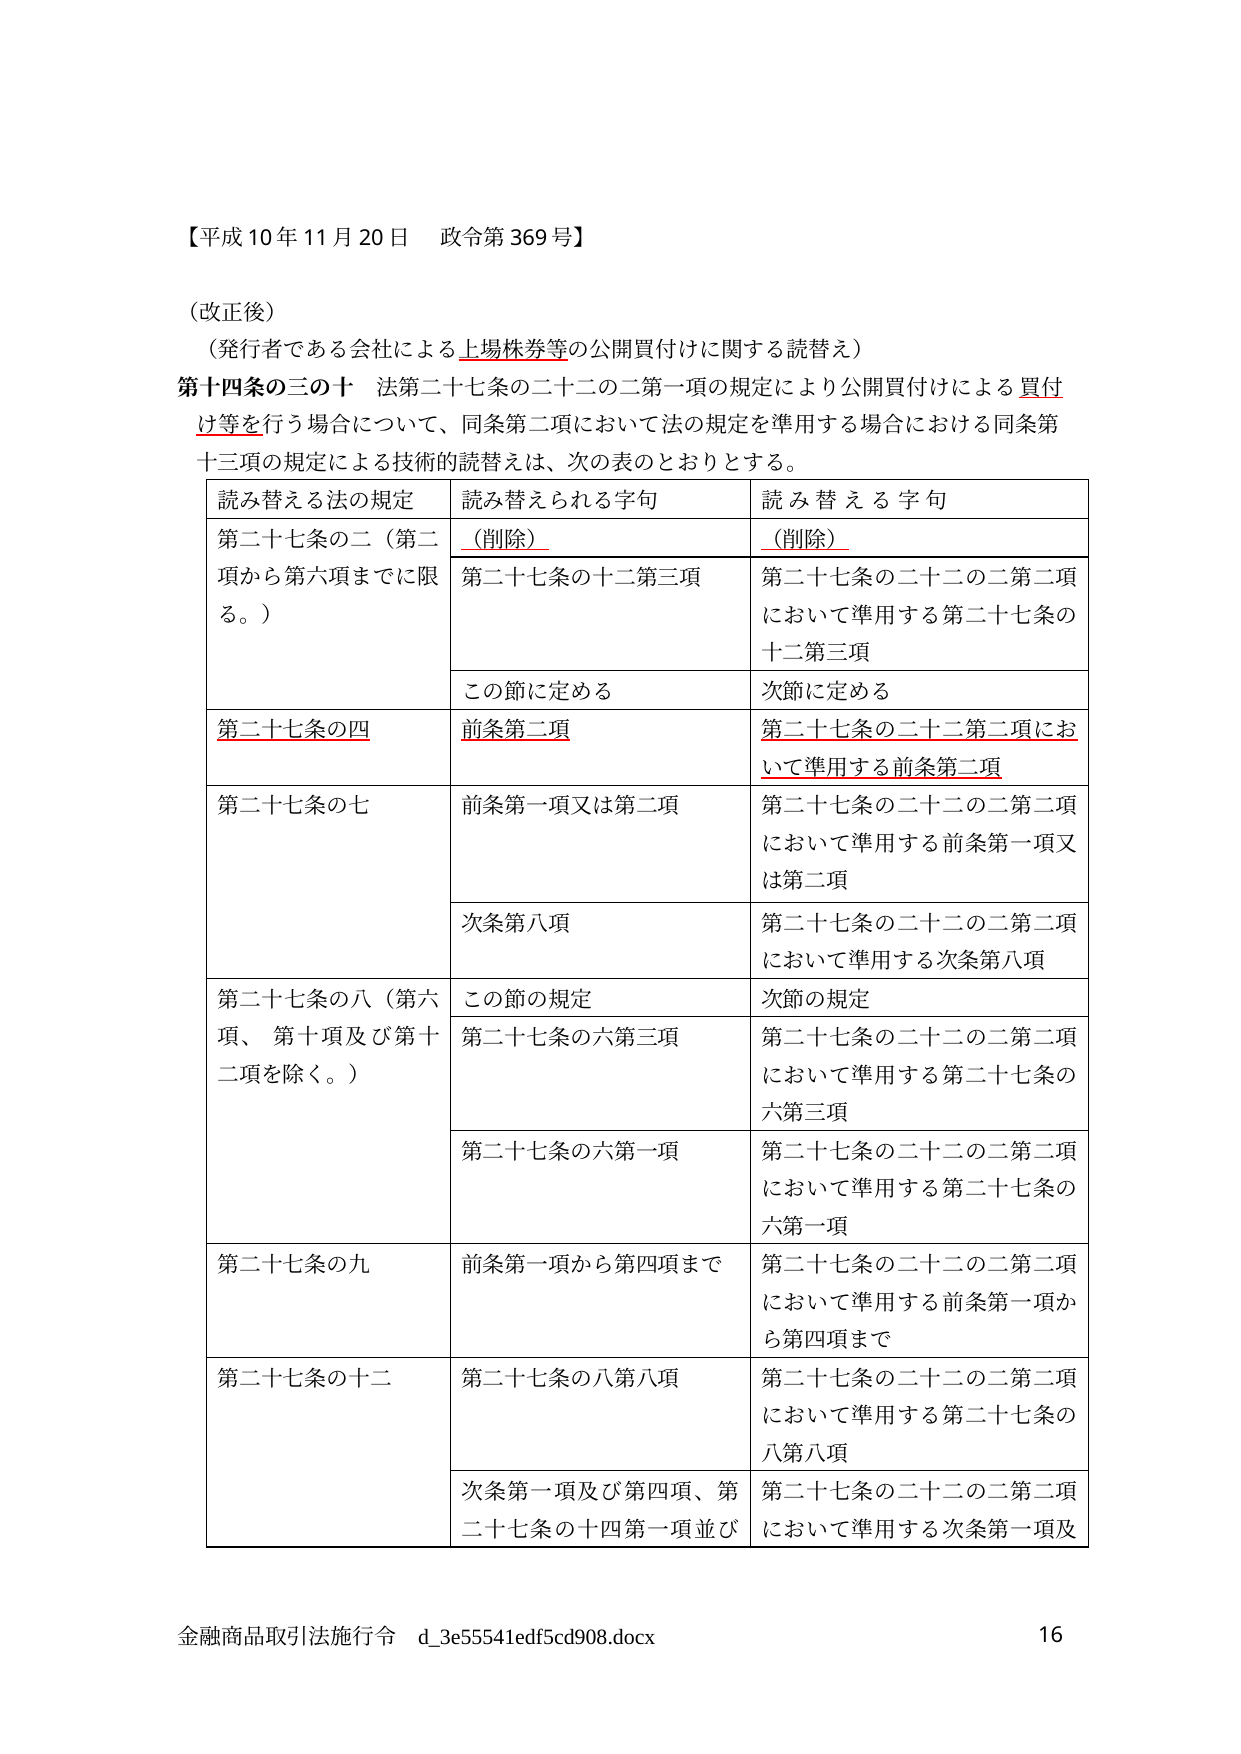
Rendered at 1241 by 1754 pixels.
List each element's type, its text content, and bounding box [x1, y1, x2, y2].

table_cell 前条第一項又は第二項 [451, 786, 750, 902]
table_cell 第二十七条の二十二の二第二項において準用する第二十七条の十二第三項 [751, 558, 1088, 670]
table_cell この節に定める [451, 671, 750, 708]
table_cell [451, 1471, 750, 1546]
table_cell 第二十七条の八第八項 [451, 1358, 750, 1470]
text 【平成10年11月20日 政令第369号】 [177, 217, 1063, 254]
table_cell 第二十七条の二（第二項から第六項までに限る。） [207, 519, 450, 708]
table_header 読み替えられる字句 [451, 480, 750, 518]
table_cell 第二十七条の四 [207, 710, 450, 784]
text （発行者である会社による上場株券等の公開買付けに関する読替え） [196, 329, 1063, 367]
table_cell 前条第一項から第四項まで [451, 1244, 750, 1357]
table_cell 次節に定める [751, 671, 1088, 708]
table_cell 第二十七条の九 [207, 1244, 450, 1357]
table_cell （削除） [451, 519, 750, 556]
table_cell この節の規定 [451, 979, 750, 1016]
table_cell 第二十七条の十二 [207, 1358, 450, 1546]
text 第十四条の三の十 法第二十七条の二十二の二第一項の規定により公開買付けによる買付け等を行う場合について、同条第二項において法の規定を準用する場合における同条第十三項の規定による技術的読替えは、次の表のとおりとする。 [177, 367, 1063, 479]
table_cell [751, 1471, 1088, 1546]
table_cell 第二十七条の二十二の二第二項において準用する第二十七条の八第八項 [751, 1358, 1088, 1470]
text （改正後） [177, 292, 1063, 329]
table_cell 第二十七条の六第一項 [451, 1131, 750, 1243]
table_cell 第二十七条の六第三項 [451, 1017, 750, 1130]
table_cell 第二十七条の二十二の二第二項において準用する第二十七条の六第一項 [751, 1131, 1088, 1243]
table_cell 第二十七条の二十二の二第二項において準用する前条第一項又は第二項 [751, 786, 1088, 902]
table_cell 第二十七条の八（第六項、 第十項及び第十二項を除く。） [207, 979, 450, 1243]
table_cell 第二十七条の七 [207, 786, 450, 978]
table_header 読み替える法の規定 [207, 480, 450, 518]
table_cell 次条第八項 [451, 903, 750, 978]
table_header 読 み 替 え る 字 句 [751, 480, 1088, 518]
table_cell 第二十七条の二十二の二第二項において準用する第二十七条の六第三項 [751, 1017, 1088, 1130]
table_cell 前条第二項 [451, 710, 750, 784]
table_cell （削除） [751, 519, 1088, 556]
table_cell 第二十七条の二十二第二項において準用する前条第二項 [751, 710, 1088, 784]
table_cell 次節の規定 [751, 979, 1088, 1016]
table_cell 第二十七条の十二第三項 [451, 558, 750, 670]
table_cell 第二十七条の二十二の二第二項において準用する次条第八項 [751, 903, 1088, 978]
table_cell 第二十七条の二十二の二第二項において準用する前条第一項から第四項まで [751, 1244, 1088, 1357]
